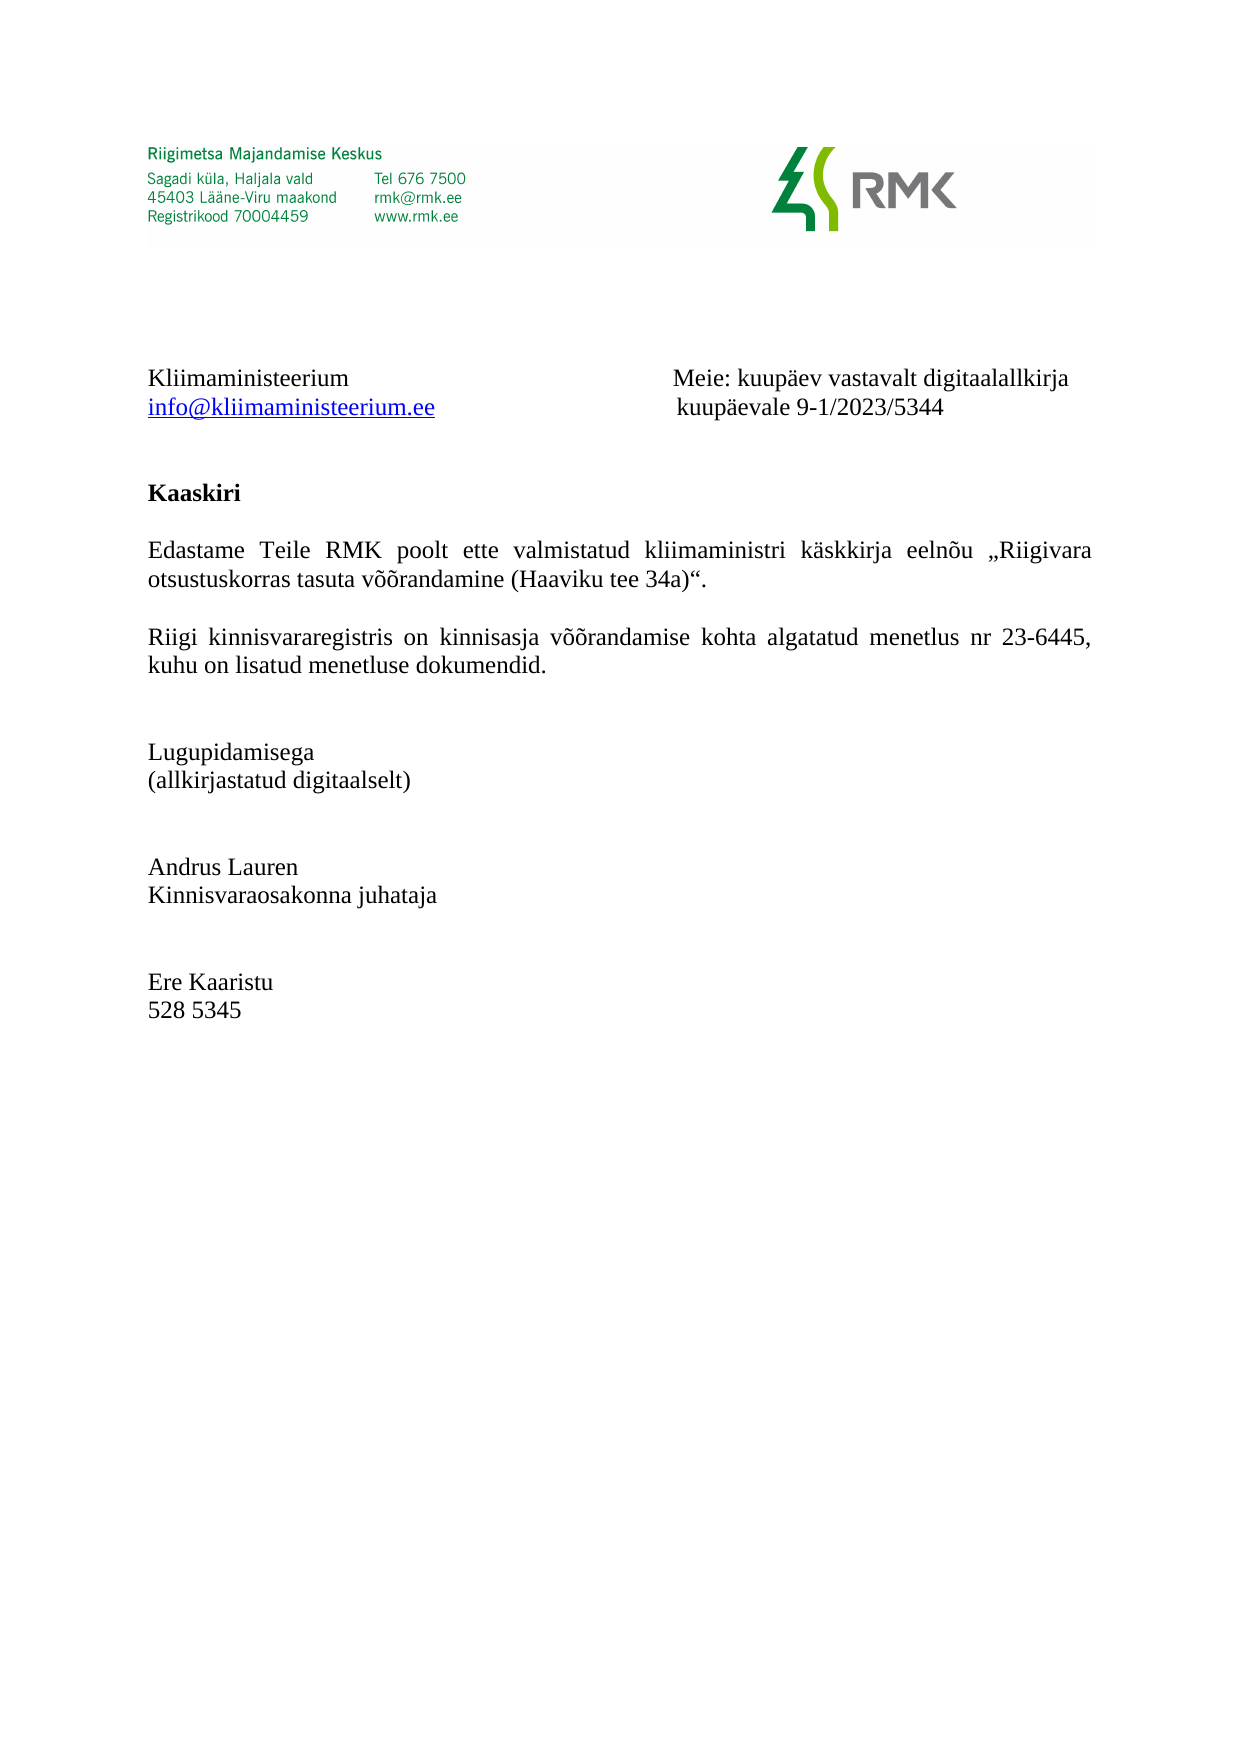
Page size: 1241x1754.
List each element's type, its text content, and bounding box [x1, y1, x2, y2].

text Kaaskiri [148, 478, 1093, 507]
text Lugupidamisega [148, 737, 1093, 765]
text 528 5345 [148, 995, 1093, 1024]
text Edastame Teile RMK poolt ette valmistatud kliimaministri käskkirja eelnõu „Riigivara otsustuskorras tasuta võõrandamine (Haaviku tee 34a)“. [148, 535, 1093, 593]
text Andrus Lauren [148, 852, 1093, 880]
text (allkirjastatud digitaalselt) [148, 765, 1093, 794]
text Ere Kaaristu [148, 967, 1093, 995]
text info@kliimaministeerium.ee kuupäevale 9-1/2023/5344 [148, 392, 1093, 449]
text Kinnisvaraosakonna juhataja [148, 880, 1093, 909]
text Riigi kinnisvararegistris on kinnisasja võõrandamise kohta algatatud menetlus nr 23-6445, kuhu on lisatud menetluse dokumendid. [148, 622, 1093, 679]
picture [147, 147, 1093, 248]
text Kliimaministeerium Meie: kuupäev vastavalt digitaalallkirja [148, 363, 1093, 392]
